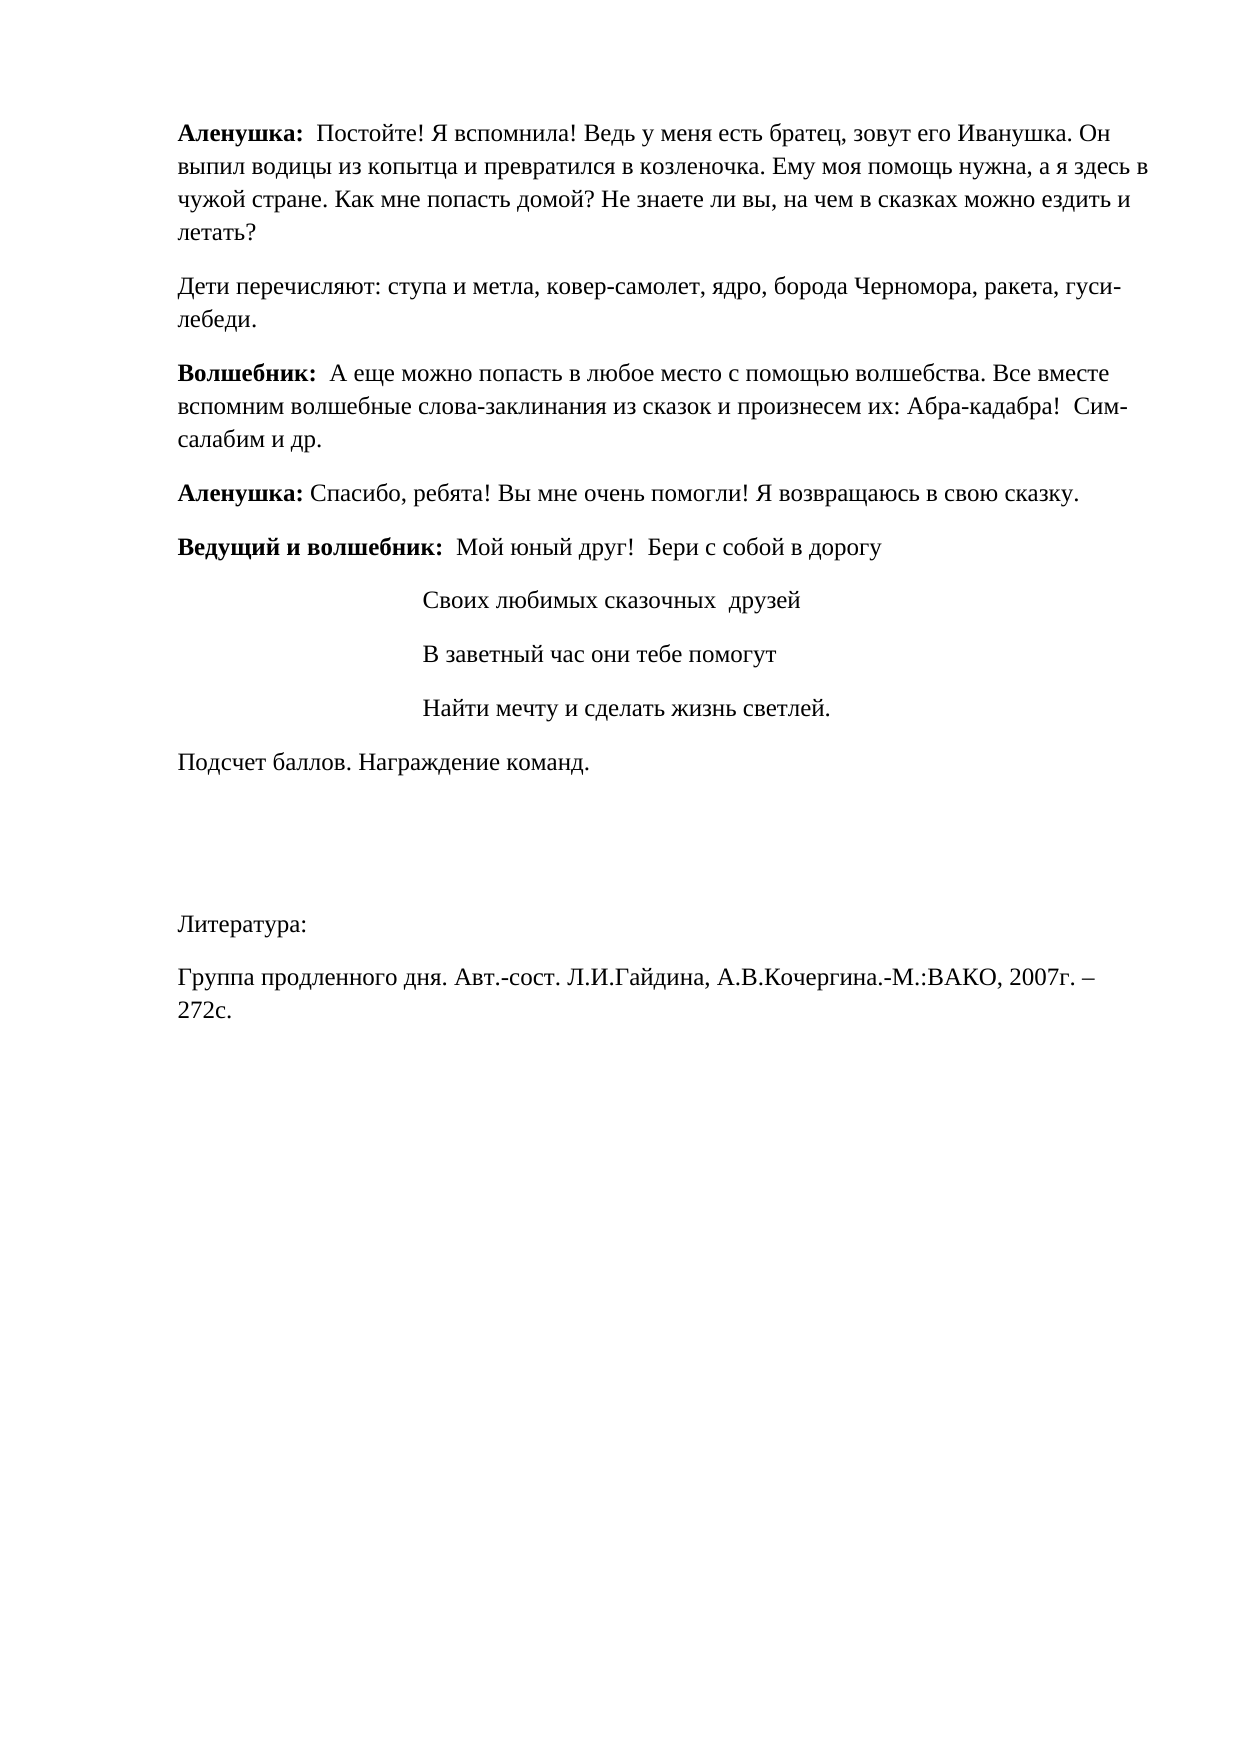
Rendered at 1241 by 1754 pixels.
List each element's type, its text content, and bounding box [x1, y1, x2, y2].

text Ведущий и волшебник: Мой юный друг! Бери с собой в дорогу [177, 532, 1152, 560]
text Группа продленного дня. Авт.-сост. Л.И.Гайдина, А.В.Кочергина.-М.:ВАКО, 2007г. – 272с. [177, 962, 1152, 1024]
text Дети перечисляют: ступа и метла, ковер-самолет, ядро, борода Черномора, ракета, гуси-лебеди. [177, 271, 1152, 333]
text Литература: [177, 909, 1152, 937]
text Своих любимых сказочных друзей [177, 586, 1152, 614]
text Подсчет баллов. Награждение команд. [177, 747, 1152, 776]
text Аленушка: Постойте! Я вспомнила! Ведь у меня есть братец, зовут его Иванушка. Он выпил водицы из копытца и превратился в козленочка. Ему моя помощь нужна, а я здесь в чужой стране. Как мне попасть домой? Не знаете ли вы, на чем в сказках можно ездить и летать? [177, 118, 1152, 246]
text В заветный час они тебе помогут [177, 639, 1152, 668]
text Волшебник: А еще можно попасть в любое место с помощью волшебства. Все вместе вспомним волшебные слова-заклинания из сказок и произнесем их: Абра-кадабра! Сим-салабим и др. [177, 358, 1152, 453]
text Аленушка: Спасибо, ребята! Вы мне очень помогли! Я возвращаюсь в свою сказку. [177, 478, 1152, 507]
text Найти мечту и сделать жизнь светлей. [177, 693, 1152, 722]
